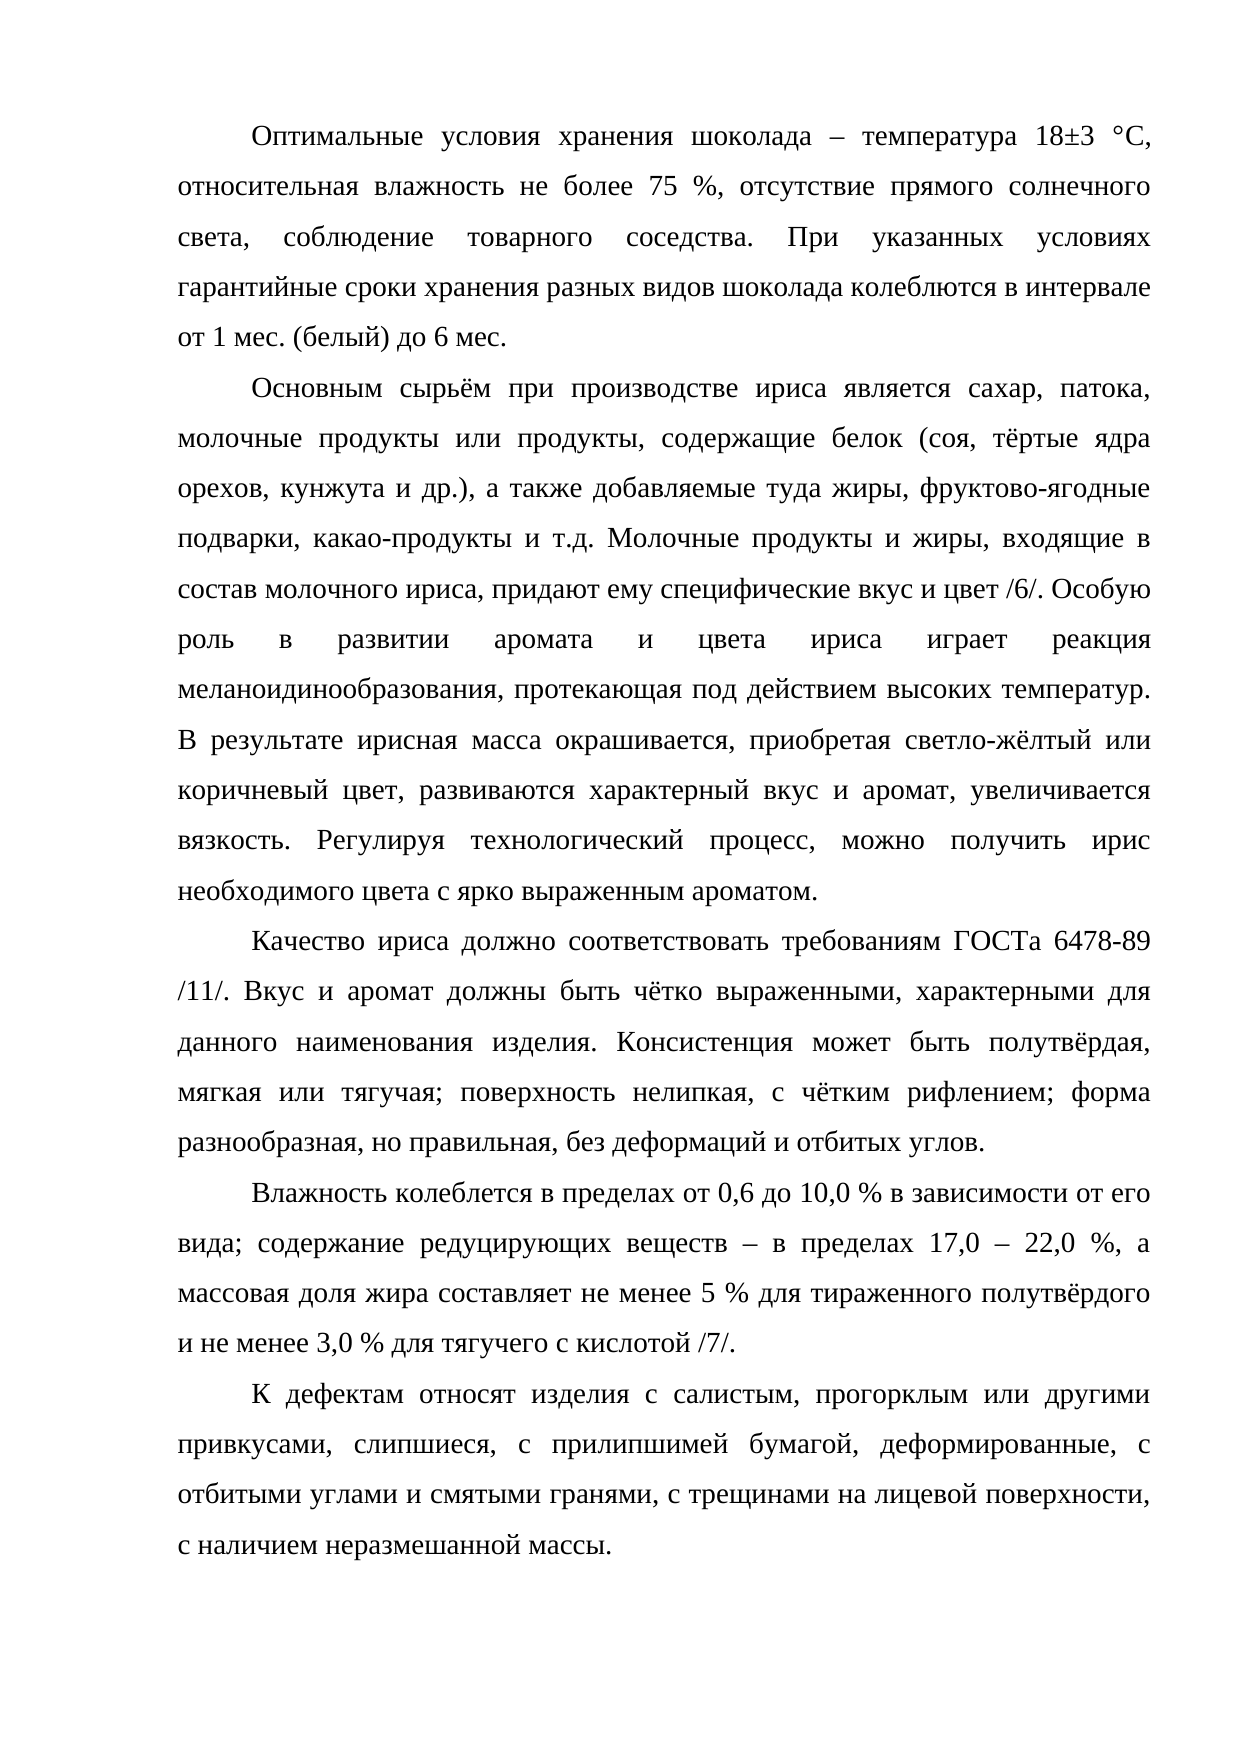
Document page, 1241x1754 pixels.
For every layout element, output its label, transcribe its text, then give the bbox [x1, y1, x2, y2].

text Оптимальные условия хранения шоколада – температура 18±3 °C, относительная влажность не более 75 %, отсутствие прямого солнечного света, соблюдение товарного соседства. При указанных условиях гарантийные сроки хранения разных видов шоколада колеблются в интервале от 1 мес. (белый) до 6 мес. [177, 118, 1152, 353]
text Влажность колеблется в пределах от 0,6 до 10,0 % в зависимости от его вида; содержание редуцирующих веществ – в пределах 17,0 – 22,0 %, а массовая доля жира составляет не менее 5 % для тираженного полутвёрдого и не менее 3,0 % для тягучего с кислотой /7/. [177, 1175, 1152, 1359]
text К дефектам относят изделия с салистым, прогорклым или другими привкусами, слипшиеся, с прилипшимей бумагой, деформированные, с отбитыми углами и смятыми гранями, с трещинами на лицевой поверхности, с наличием неразмешанной массы. [177, 1376, 1152, 1560]
text Качество ириса должно соответствовать требованиям ГОСТа 6478-89 /11/. Вкус и аромат должны быть чётко выраженными, характерными для данного наименования изделия. Консистенция может быть полутвёрдая, мягкая или тягучая; поверхность нелипкая, с чётким рифлением; форма разнообразная, но правильная, без деформаций и отбитых углов. [177, 923, 1152, 1158]
text Основным сырьём при производстве ириса является сахар, патока, молочные продукты или продукты, содержащие белок (соя, тёртые ядра орехов, кунжута и др.), а также добавляемые туда жиры, фруктово-ягодные подварки, какао-продукты и т.д. Молочные продукты и жиры, входящие в состав молочного ириса, придают ему специфические вкус и цвет /6/. Особую роль в развитии аромата и цвета ириса играет реакция меланоидинообразования, протекающая под действием высоких температур. В результате ирисная масса окрашивается, приобретая светло-жёлтый или коричневый цвет, развиваются характерный вкус и аромат, увеличивается вязкость. Регулируя технологический процесс, можно получить ирис необходимого цвета с ярко выраженным ароматом. [177, 370, 1152, 906]
